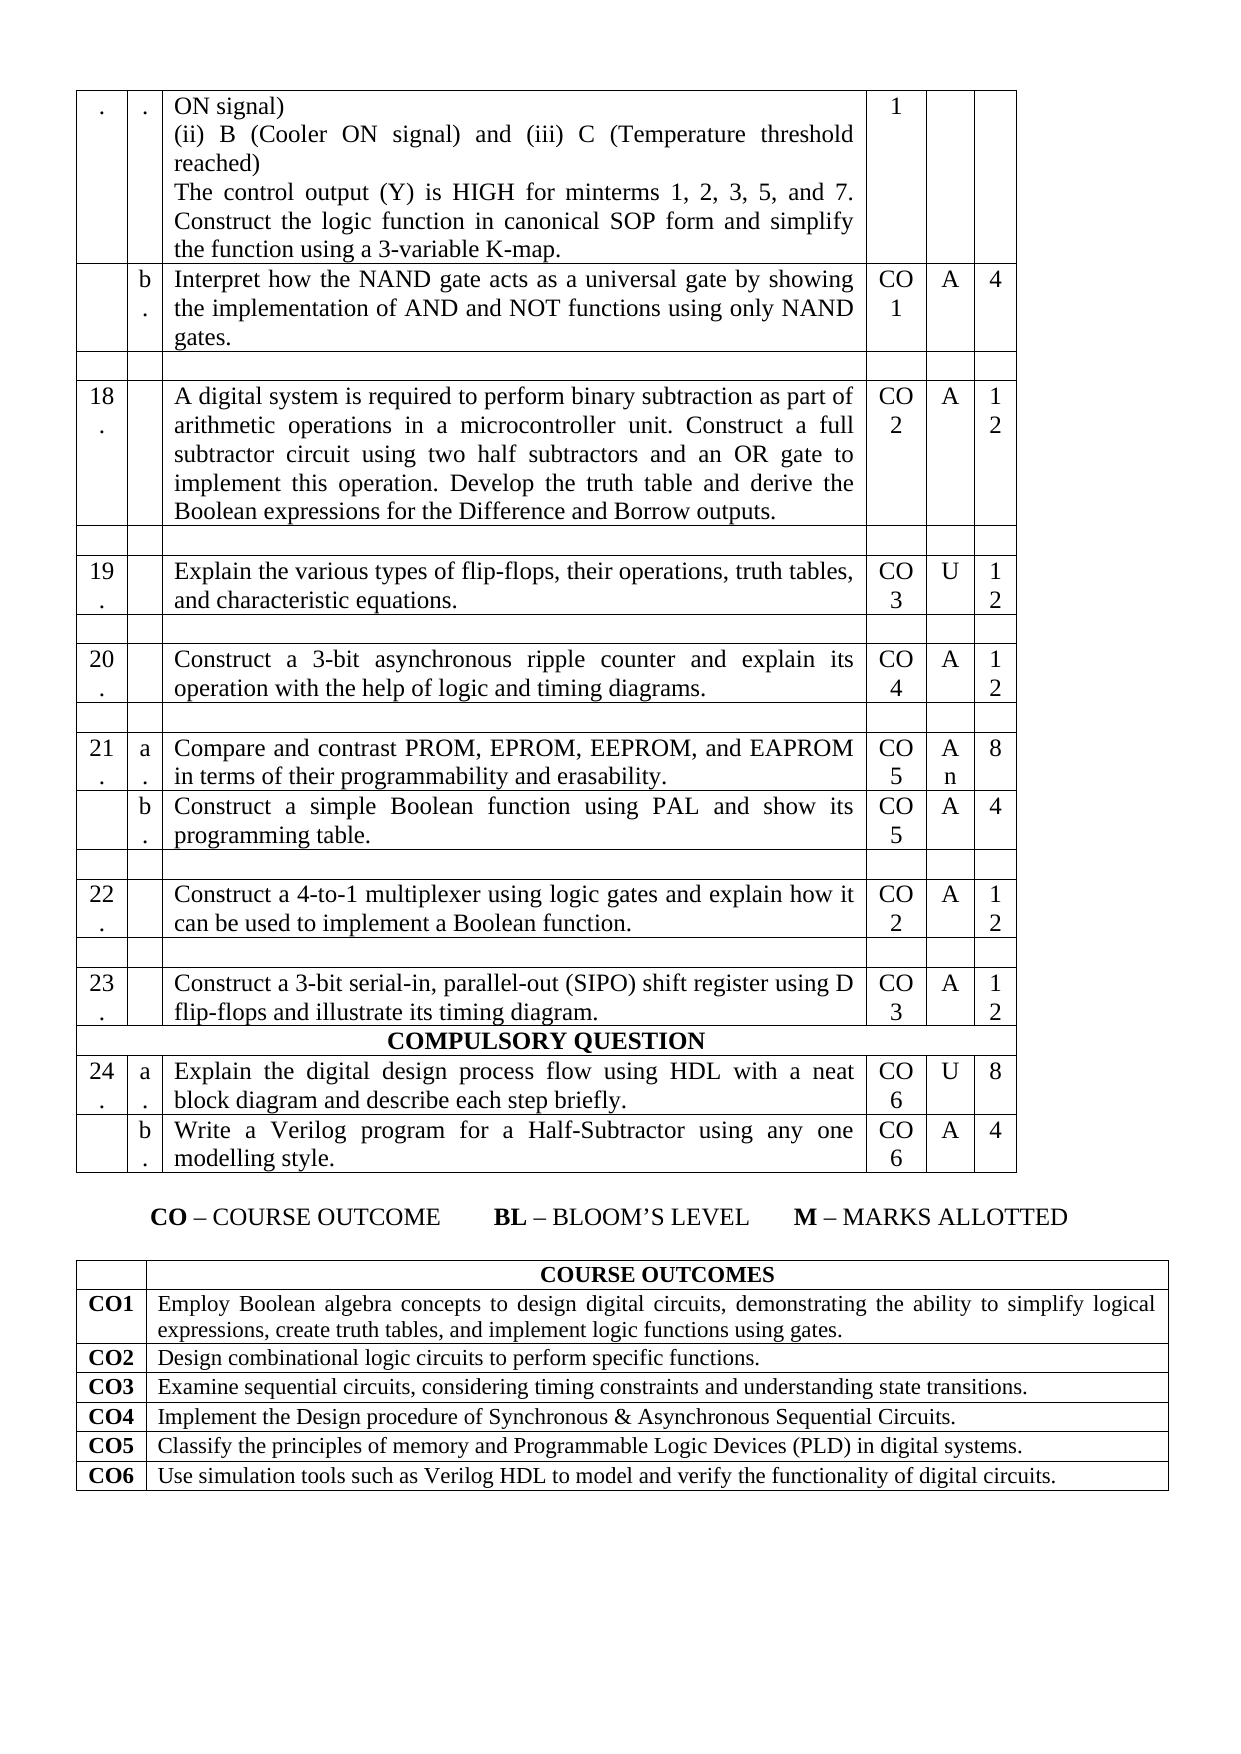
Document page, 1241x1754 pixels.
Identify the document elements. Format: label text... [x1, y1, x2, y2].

table_cell 23. [77, 968, 127, 1025]
table_cell [77, 526, 127, 555]
table_cell CO2 [867, 880, 926, 937]
table_cell [163, 703, 866, 732]
table_cell A [927, 644, 974, 702]
table_cell [975, 703, 1016, 732]
table_cell 12 [975, 381, 1016, 525]
table_cell 17. [77, 91, 127, 263]
table_cell CO4 [867, 644, 926, 702]
table_cell [867, 703, 926, 732]
table_cell [975, 938, 1016, 967]
table_cell Classify the principles of memory and Programmable Logic Devices (PLD) in digital systems. [147, 1432, 1168, 1461]
table_cell Design combinational logic circuits to perform specific functions. [147, 1344, 1168, 1372]
table_cell [128, 968, 162, 1025]
table_cell 8 [975, 1056, 1016, 1114]
table_cell Interpret how the NAND gate acts as a universal gate by showing the implementation of AND and NOT functions using only NAND gates. [163, 264, 866, 351]
table_cell [128, 938, 162, 967]
table_cell [128, 352, 162, 380]
table_cell CO3 [77, 1373, 146, 1402]
table_cell A [927, 968, 974, 1025]
table_cell CO2 [77, 1344, 146, 1372]
table_cell 22. [77, 880, 127, 937]
table_cell b. [128, 791, 162, 849]
table_cell b. [128, 1115, 162, 1172]
table_cell [128, 615, 162, 643]
table_cell [128, 644, 162, 702]
table_cell 21. [77, 733, 127, 790]
table_cell Construct a 4-to-1 multiplexer using logic gates and explain how it can be used to implement a Boolean function. [163, 880, 866, 937]
table_cell [867, 938, 926, 967]
table_cell 18. [77, 381, 127, 525]
table_cell CO1 [77, 1290, 146, 1343]
table_cell [128, 556, 162, 613]
table_cell [128, 381, 162, 525]
table_cell [975, 352, 1016, 380]
table_cell 8 [975, 91, 1016, 263]
table_cell [867, 615, 926, 643]
table_cell 12 [975, 968, 1016, 1025]
table_cell [128, 526, 162, 555]
table_cell 4 [975, 791, 1016, 849]
table_cell [927, 615, 974, 643]
table_cell A [927, 791, 974, 849]
table_cell CO5 [867, 791, 926, 849]
table_cell 8 [975, 733, 1016, 790]
table_cell [163, 352, 866, 380]
table_cell A [927, 880, 974, 937]
table_cell [77, 791, 127, 849]
table_cell Explain the various types of flip-flops, their operations, truth tables, and characteristic equations. [163, 556, 866, 613]
table_cell Implement the Design procedure of Synchronous & Asynchronous Sequential Circuits. [147, 1403, 1168, 1431]
table_cell a. [128, 91, 162, 263]
table_cell 20. [77, 644, 127, 702]
table_cell [927, 850, 974, 878]
table_cell [77, 1115, 127, 1172]
table_cell CO3 [867, 556, 926, 613]
table_cell CO1 [867, 91, 926, 263]
table_cell Compare and contrast PROM, EPROM, EEPROM, and EAPROM in terms of their programmability and erasability. [163, 733, 866, 790]
table_cell [927, 703, 974, 732]
table_cell Examine sequential circuits, considering timing constraints and understanding state transitions. [147, 1373, 1168, 1402]
table_cell U [927, 1056, 974, 1114]
table_cell Use simulation tools such as Verilog HDL to model and verify the functionality of digital circuits. [147, 1462, 1168, 1490]
table_cell [77, 938, 127, 967]
table_cell CO5 [867, 733, 926, 790]
table_cell 24. [77, 1056, 127, 1114]
table_cell [867, 352, 926, 380]
table_cell Construct a simple Boolean function using PAL and show its programming table. [163, 791, 866, 849]
table_cell a. [128, 1056, 162, 1114]
table_cell 19. [77, 556, 127, 613]
table_cell [867, 850, 926, 878]
table_cell [77, 352, 127, 380]
table_header COURSE OUTCOMES [147, 1261, 1168, 1289]
table_cell A digital system is required to perform binary subtraction as part of arithmetic operations in a microcontroller unit. Construct a full subtractor circuit using two half subtractors and an OR gate to implement this operation. Develop the truth table and derive the Boolean expressions for the Difference and Borrow outputs. [163, 381, 866, 525]
table_cell [975, 850, 1016, 878]
table_cell [927, 352, 974, 380]
table_cell [77, 703, 127, 732]
table_cell [77, 850, 127, 878]
table_cell COMPULSORY QUESTION [77, 1026, 1016, 1055]
table_cell [163, 615, 866, 643]
table_cell [927, 526, 974, 555]
table_cell U [927, 556, 974, 613]
table_cell CO6 [77, 1462, 146, 1490]
table_cell [975, 615, 1016, 643]
table_cell A [927, 1115, 974, 1172]
text CO – COURSE OUTCOME BL – BLOOM’S LEVEL M – MARKS ALLOTTED [150, 1202, 1090, 1231]
table_cell Explain the digital design process flow using HDL with a neat block diagram and describe each step briefly. [163, 1056, 866, 1114]
table_cell [77, 264, 127, 351]
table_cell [163, 91, 866, 263]
table_cell A [927, 381, 974, 525]
table_cell 4 [975, 264, 1016, 351]
table_cell [163, 938, 866, 967]
table_cell CO6 [867, 1115, 926, 1172]
table_cell b. [128, 264, 162, 351]
table_cell CO1 [867, 264, 926, 351]
table_cell CO5 [77, 1432, 146, 1461]
table_cell [128, 880, 162, 937]
table_cell a. [128, 733, 162, 790]
table_cell 12 [975, 644, 1016, 702]
table_cell CO2 [867, 381, 926, 525]
table_cell 12 [975, 556, 1016, 613]
table_cell Construct a 3-bit serial-in, parallel-out (SIPO) shift register using D flip-flops and illustrate its timing diagram. [163, 968, 866, 1025]
table_cell Employ Boolean algebra concepts to design digital circuits, demonstrating the ability to simplify logical expressions, create truth tables, and implement logic functions using gates. [147, 1290, 1168, 1343]
table_cell CO4 [77, 1403, 146, 1431]
table_cell 4 [975, 1115, 1016, 1172]
table_cell Construct a 3-bit asynchronous ripple counter and explain its operation with the help of logic and timing diagrams. [163, 644, 866, 702]
table_cell CO6 [867, 1056, 926, 1114]
table_cell [128, 703, 162, 732]
table_cell [975, 526, 1016, 555]
table_cell A [927, 264, 974, 351]
table_cell [927, 938, 974, 967]
table_cell [128, 850, 162, 878]
table_cell [867, 526, 926, 555]
table_header [77, 1261, 146, 1289]
table_cell Write a Verilog program for a Half-Subtractor using any one modelling style. [163, 1115, 866, 1172]
table_cell A [927, 91, 974, 263]
table_cell [163, 526, 866, 555]
table_cell An [927, 733, 974, 790]
table_cell [77, 615, 127, 643]
table_cell 12 [975, 880, 1016, 937]
table_cell CO3 [867, 968, 926, 1025]
table_cell [163, 850, 866, 878]
